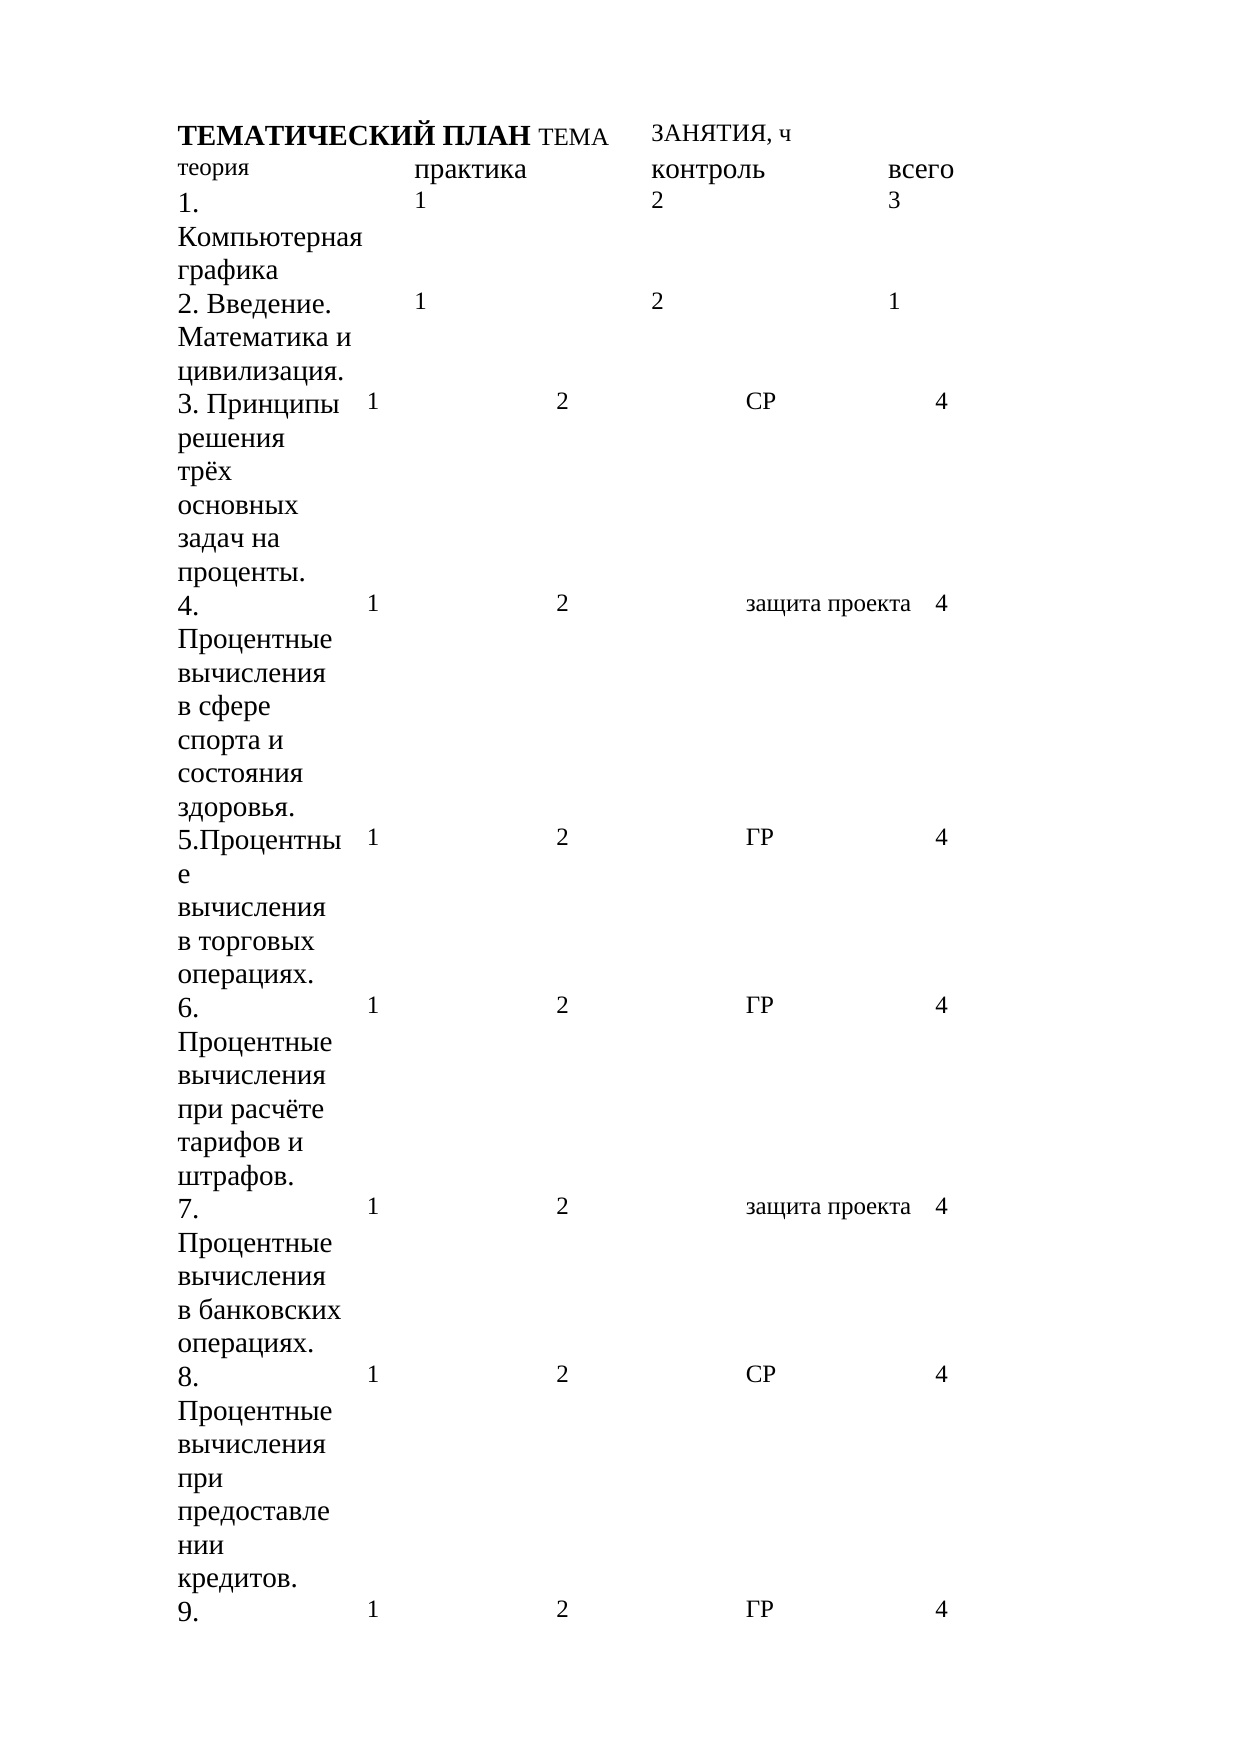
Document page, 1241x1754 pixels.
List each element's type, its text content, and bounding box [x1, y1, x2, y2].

table_cell 2 [545, 990, 734, 1191]
table_cell 4 [924, 990, 1113, 1191]
table_cell 1 [355, 823, 545, 990]
table_cell 4 [924, 588, 1113, 822]
table_cell 2 [545, 823, 734, 990]
table_cell 1 [355, 1191, 545, 1359]
table_cell 2. Введение. Математика и цивилизация. [166, 286, 403, 386]
table_cell 4 [924, 386, 1113, 588]
table_cell 2 [545, 588, 734, 822]
table_cell ГР [734, 823, 924, 990]
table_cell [166, 1594, 355, 1636]
table_header ТЕМАТИЧЕСКИЙ ПЛАН ТЕМА [166, 118, 640, 152]
table_cell СР [734, 1359, 924, 1594]
table_cell 3. Принципы решения трёх основных задач на проценты. [166, 386, 355, 588]
table_cell 2 [545, 386, 734, 588]
table_cell 1 [355, 1594, 545, 1636]
table_cell 8. Процентные вычисления при предоставлении кредитов. [166, 1359, 355, 1594]
table_cell 4 [924, 1191, 1113, 1359]
table_cell 1 [877, 286, 1113, 386]
table_cell 4 [924, 823, 1113, 990]
table_cell 6. Процентные вычисления при расчёте тарифов и штрафов. [166, 990, 355, 1191]
table_cell 4 [924, 1359, 1113, 1594]
table_cell 4. Процентные вычисления в сфере спорта и состояния здоровья. [166, 588, 355, 822]
table_cell 1 [355, 386, 545, 588]
table_cell 2 [545, 1359, 734, 1594]
table_cell 2 [545, 1594, 734, 1636]
table_cell ГР [734, 1594, 924, 1636]
table_cell СР [734, 386, 924, 588]
table_cell 1 [403, 185, 640, 286]
table_cell 7. Процентные вычисления в банковских операциях. [166, 1191, 355, 1359]
table_cell ГР [734, 990, 924, 1191]
table_cell 2 [640, 286, 877, 386]
table_cell 1 [355, 990, 545, 1191]
table_cell контроль [640, 152, 877, 185]
table_cell теория [166, 152, 403, 185]
table_cell 3 [877, 185, 1113, 286]
table_cell всего [877, 152, 1113, 185]
table_header ЗАНЯТИЯ, ч [640, 118, 1113, 152]
table_cell 1 [355, 1359, 545, 1594]
table_cell 5.Процентные вычисления в торговых операциях. [166, 823, 355, 990]
table_cell 1 [355, 588, 545, 822]
table_cell 2 [545, 1191, 734, 1359]
table_cell защита проекта [734, 1191, 924, 1359]
table_cell практика [403, 152, 640, 185]
table_cell 1 [403, 286, 640, 386]
table_cell защита проекта [734, 588, 924, 822]
table_cell 4 [924, 1594, 1113, 1636]
table_cell 2 [640, 185, 877, 286]
table_cell 1. Компьютерная графика [166, 185, 403, 286]
